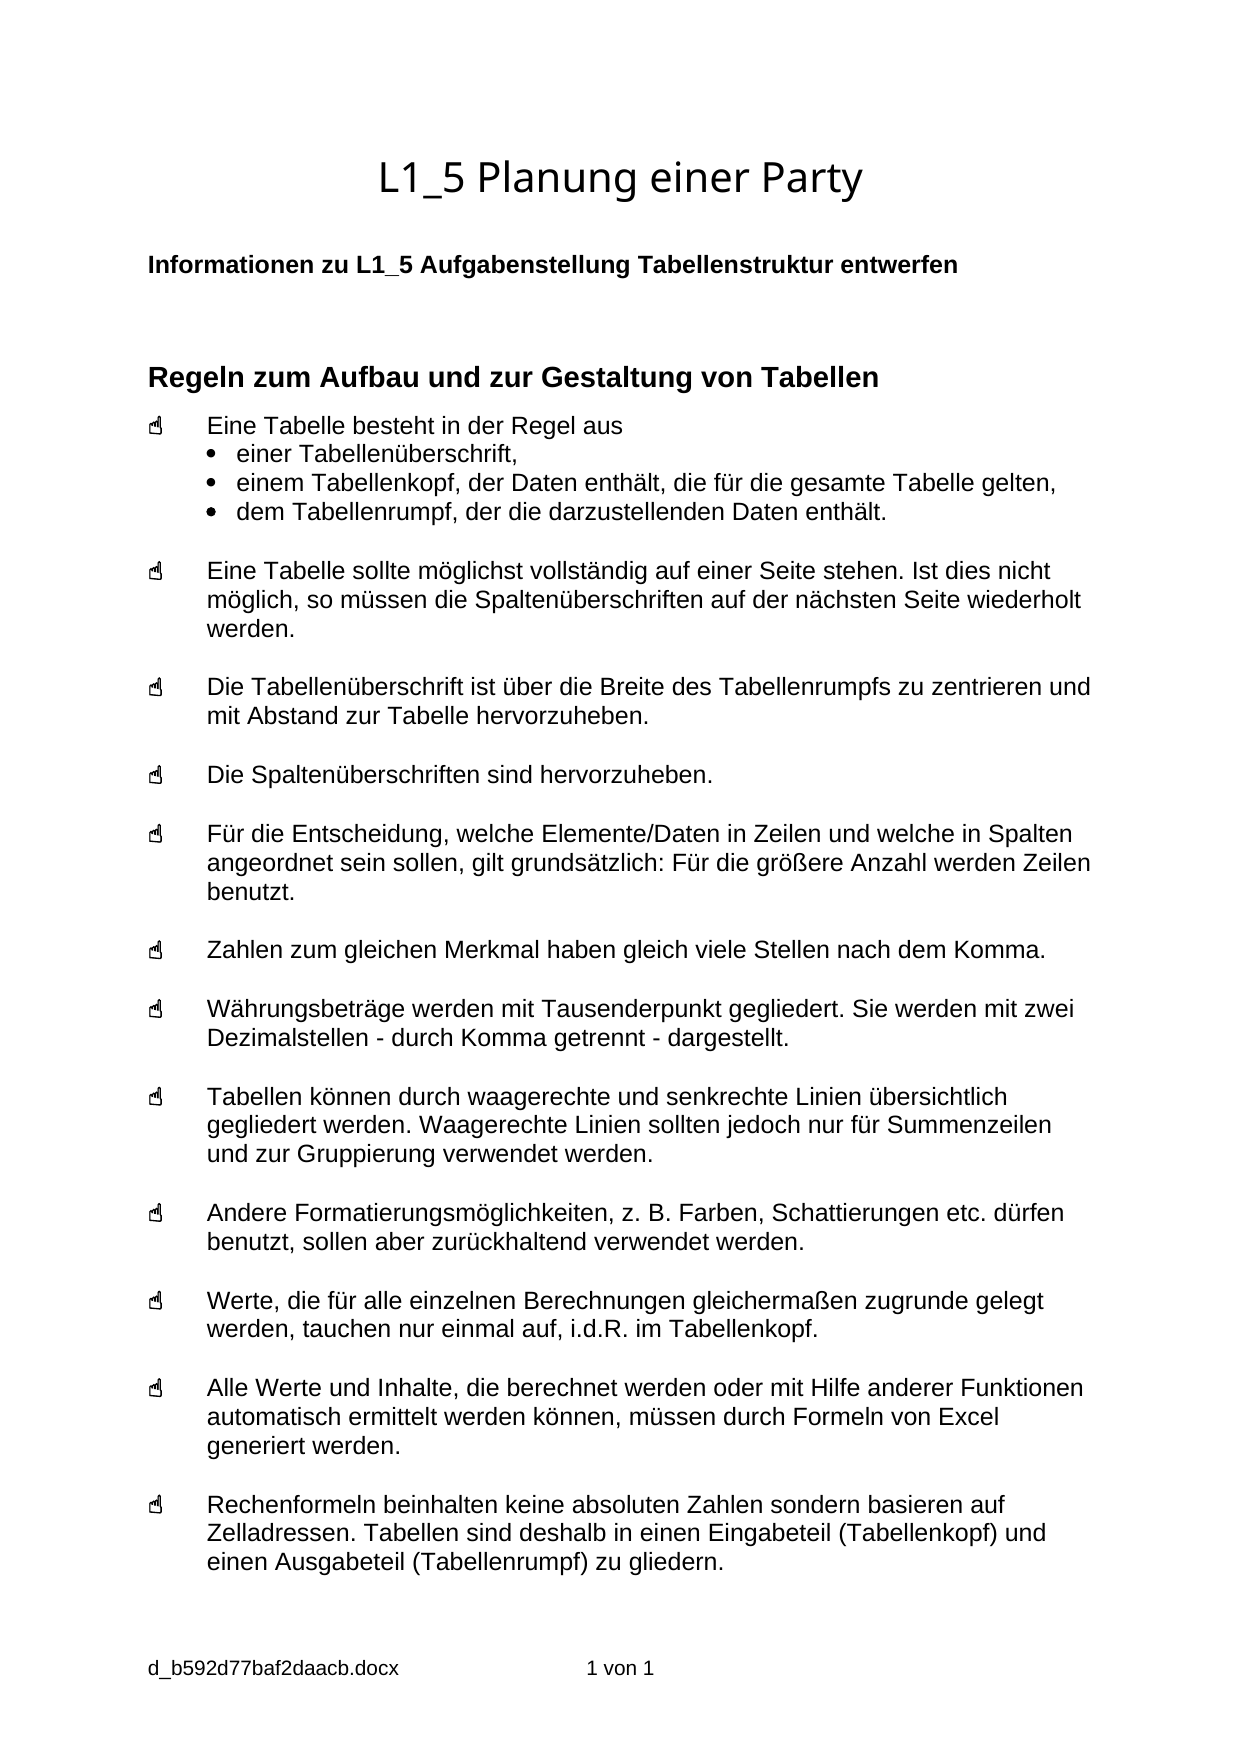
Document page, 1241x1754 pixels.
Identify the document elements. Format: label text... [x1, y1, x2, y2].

text Alle Werte und Inhalte, die berechnet werden oder mit Hilfe anderer Funktionen automatisch ermittelt werden können, müssen durch Formeln von Excel generiert werden. [148, 1373, 1093, 1459]
text Währungsbeträge werden mit Tausenderpunkt gegliedert. Sie werden mit zwei Dezimalstellen - durch Komma getrennt - dargestellt. [148, 994, 1093, 1052]
text Tabellen können durch waagerechte und senkrechte Linien übersichtlich gegliedert werden. Waagerechte Linien sollten jedoch nur für Summenzeilen und zur Gruppierung verwendet werden. [148, 1082, 1093, 1168]
subtitle Informationen zu L1_5 Aufgabenstellung Tabellenstruktur entwerfen [148, 250, 1093, 279]
text Rechenformeln beinhalten keine absoluten Zahlen sondern basieren auf Zelladressen. Tabellen sind deshalb in einen Eingabeteil (Tabellenkopf) und einen Ausgabeteil (Tabellenrumpf) zu gliedern. [148, 1489, 1093, 1576]
text Zahlen zum gleichen Merkmal haben gleich viele Stellen nach dem Komma. [148, 935, 1093, 964]
text L1_5 Planung einer Party [148, 148, 1093, 204]
list dem Tabellenrumpf, der die darzustellenden Daten enthält. [207, 497, 1093, 526]
text Eine Tabelle sollte möglichst vollständig auf einer Seite stehen. Ist dies nicht möglich, so müssen die Spaltenüberschriften auf der nächsten Seite wiederholt werden. [148, 556, 1093, 642]
text Für die Entscheidung, welche Elemente/Daten in Zeilen und welche in Spalten angeordnet sein sollen, gilt grundsätzlich: Für die größere Anzahl werden Zeilen benutzt. [148, 819, 1093, 905]
text Werte, die für alle einzelnen Berechnungen gleichermaßen zugrunde gelegt werden, tauchen nur einmal auf, i.d.R. im Tabellenkopf. [148, 1286, 1093, 1343]
text Eine Tabelle besteht in der Regel aus [148, 411, 1093, 439]
text Regeln zum Aufbau und zur Gestaltung von Tabellen [148, 360, 1093, 394]
list einer Tabellenüberschrift, [207, 439, 1093, 468]
text Die Tabellenüberschrift ist über die Breite des Tabellenrumpfs zu zentrieren und mit Abstand zur Tabelle hervorzuheben. [148, 672, 1093, 730]
text Andere Formatierungsmöglichkeiten, z. B. Farben, Schattierungen etc. dürfen benutzt, sollen aber zurückhaltend verwendet werden. [148, 1198, 1093, 1256]
text Die Spaltenüberschriften sind hervorzuheben. [148, 760, 1093, 789]
list einem Tabellenkopf, der Daten enthält, die für die gesamte Tabelle gelten, [207, 468, 1093, 497]
